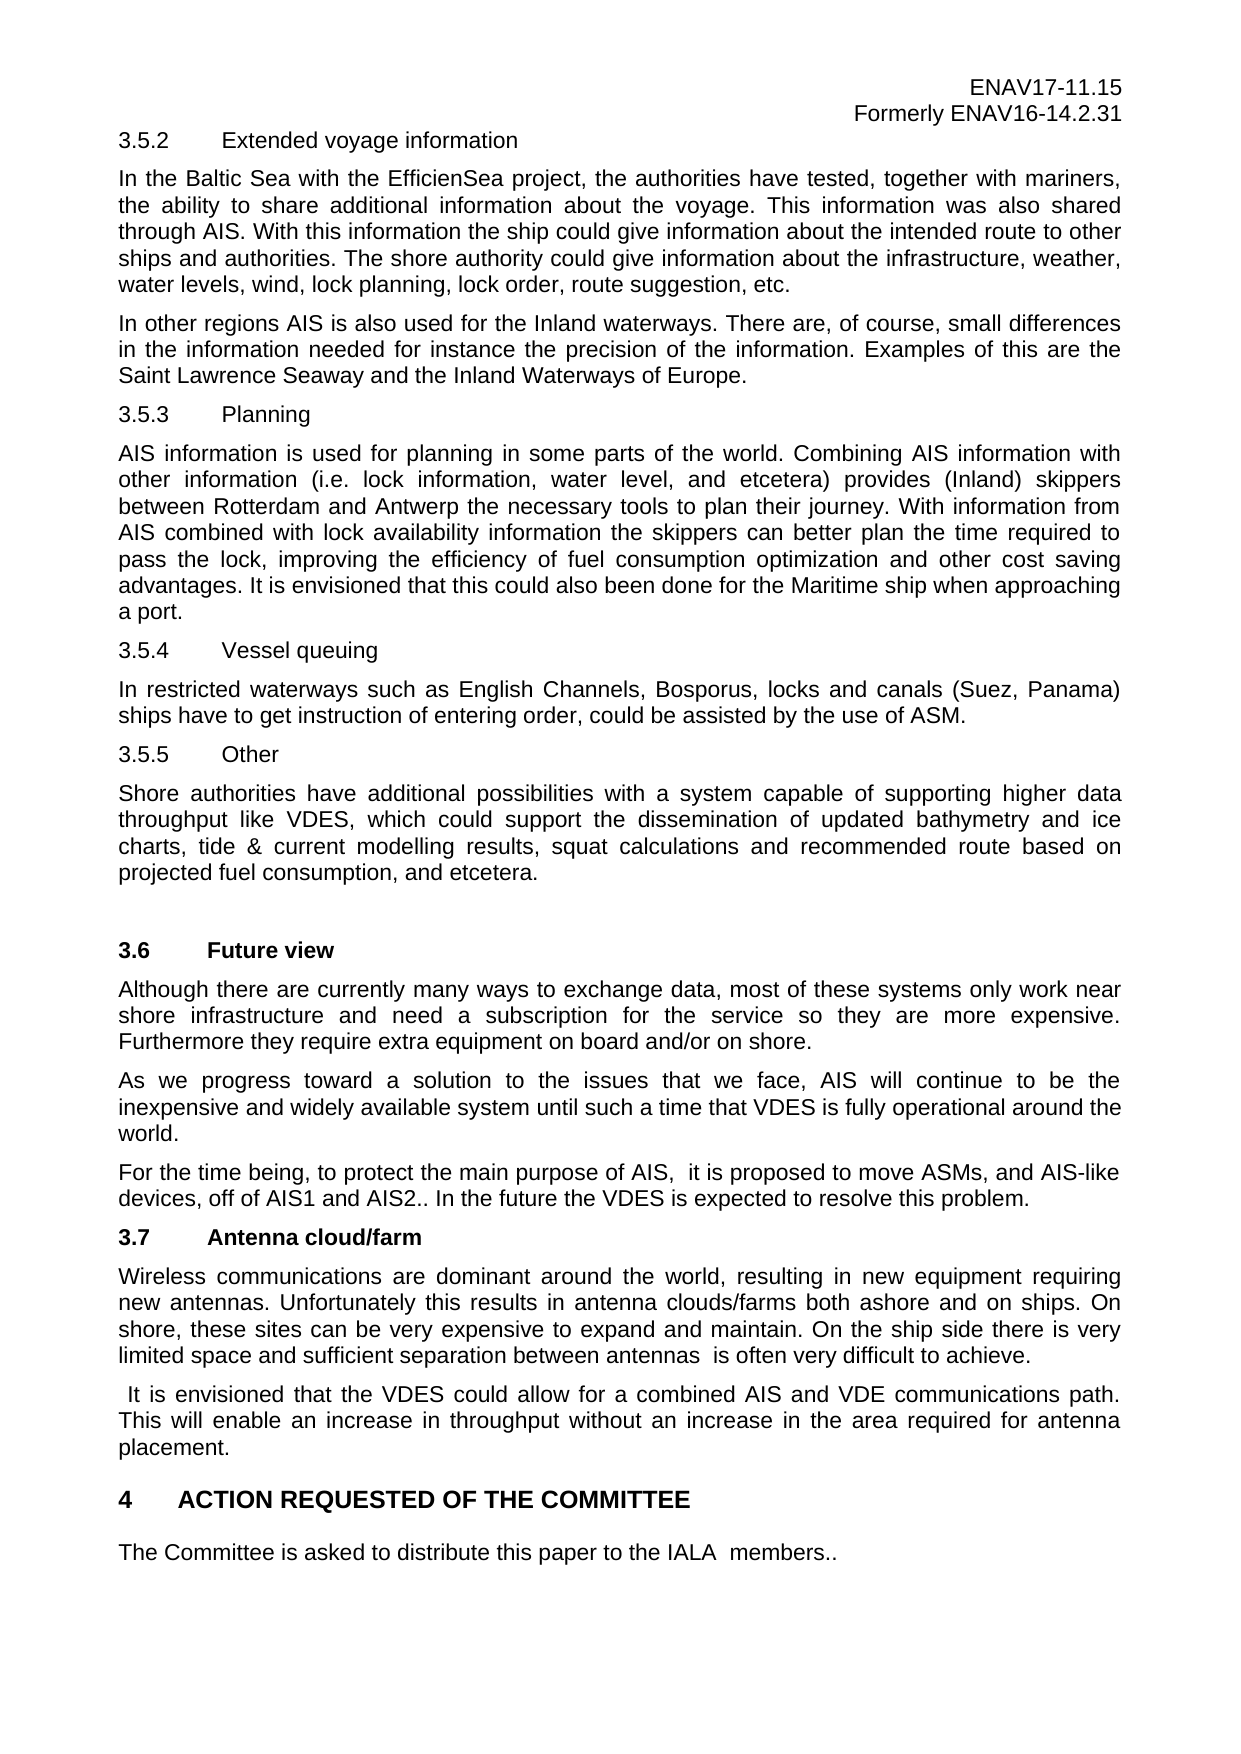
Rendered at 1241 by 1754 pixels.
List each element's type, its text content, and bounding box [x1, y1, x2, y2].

text Although there are currently many ways to exchange data, most of these systems only work near shore infrastructure and need a subscription for the service so they are more expensive. Furthermore they require extra equipment on board and/or on shore. [118, 976, 1122, 1055]
text AIS information is used for planning in some parts of the world. Combining AIS information with other information (i.e. lock information, water level, and etcetera) provides (Inland) skippers between Rotterdam and Antwerp the necessary tools to plan their journey. With information from AIS combined with lock availability information the skippers can better plan the time required to pass the lock, improving the efficiency of fuel consumption optimization and other cost saving advantages. It is envisioned that this could also been done for the Maritime ship when approaching a port. [118, 440, 1122, 624]
text In the Baltic Sea with the EfficienSea project, the authorities have tested, together with mariners, the ability to share additional information about the voyage. This information was also shared through AIS. With this information the ship could give information about the intended route to other ships and authorities. The shore authority could give information about the infrastructure, weather, water levels, wind, lock planning, lock order, route suggestion, etc. [118, 165, 1122, 297]
text It is envisioned that the VDES could allow for a combined AIS and VDE communications path. This will enable an increase in throughput without an increase in the area required for antenna placement. [118, 1381, 1122, 1460]
subtitle Antenna cloud/farm [118, 1224, 1122, 1250]
subtitle Vessel queuing [118, 637, 1122, 663]
text Shore authorities have additional possibilities with a system capable of supporting higher data throughput like VDES, which could support the dissemination of updated bathymetry and ice charts, tide & current modelling results, squat calculations and recommended route based on projected fuel consumption, and etcetera. [118, 780, 1122, 885]
text As we progress toward a solution to the issues that we face, AIS will continue to be the inexpensive and widely available system until such a time that VDES is fully operational around the world. [118, 1067, 1122, 1146]
text In restricted waterways such as English Channels, Bosporus, locks and canals (Suez, Panama) ships have to get instruction of entering order, could be assisted by the use of ASM. [118, 676, 1122, 729]
text The Committee is asked to distribute this paper to the IALA members.. [118, 1538, 1122, 1565]
subtitle Other [118, 741, 1122, 767]
subtitle Planning [118, 401, 1122, 428]
subtitle Extended voyage information [118, 127, 1122, 153]
subtitle Action requested of the Committee [118, 1485, 1122, 1513]
text For the time being, to protect the main purpose of AIS, it is proposed to move ASMs, and AIS-like devices, off of AIS1 and AIS2.. In the future the VDES is expected to resolve this problem. [118, 1159, 1122, 1211]
text In other regions AIS is also used for the Inland waterways. There are, of course, small differences in the information needed for instance the precision of the information. Examples of this are the Saint Lawrence Seaway and the Inland Waterways of Europe. [118, 310, 1122, 389]
text Wireless communications are dominant around the world, resulting in new equipment requiring new antennas. Unfortunately this results in antenna clouds/farms both ashore and on ships. On shore, these sites can be very expensive to expand and maintain. On the ship side there is very limited space and sufficient separation between antennas is often very difficult to achieve. [118, 1263, 1122, 1368]
subtitle Future view [118, 937, 1122, 963]
